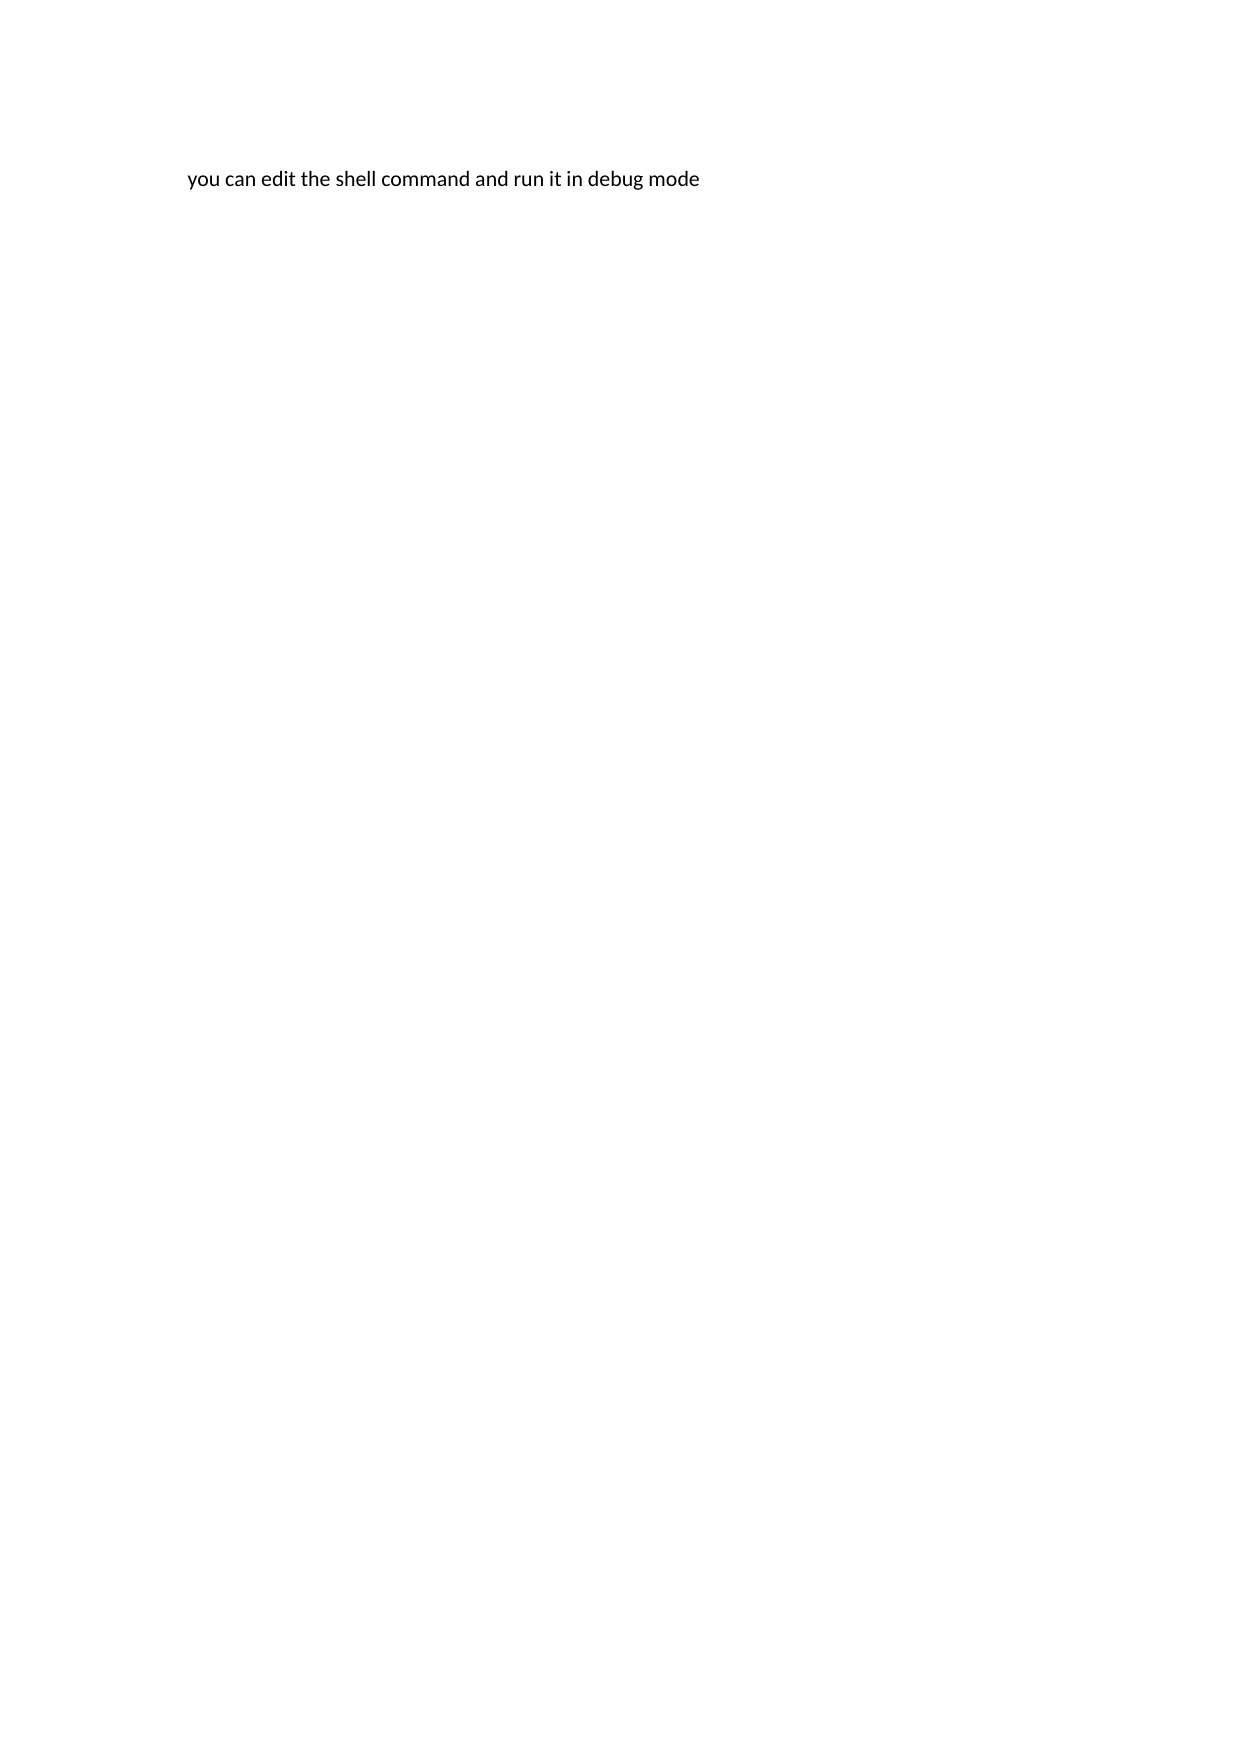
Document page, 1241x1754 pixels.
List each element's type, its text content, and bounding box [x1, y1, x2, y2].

text you can edit the shell command and run it in debug mode [187, 162, 1053, 194]
